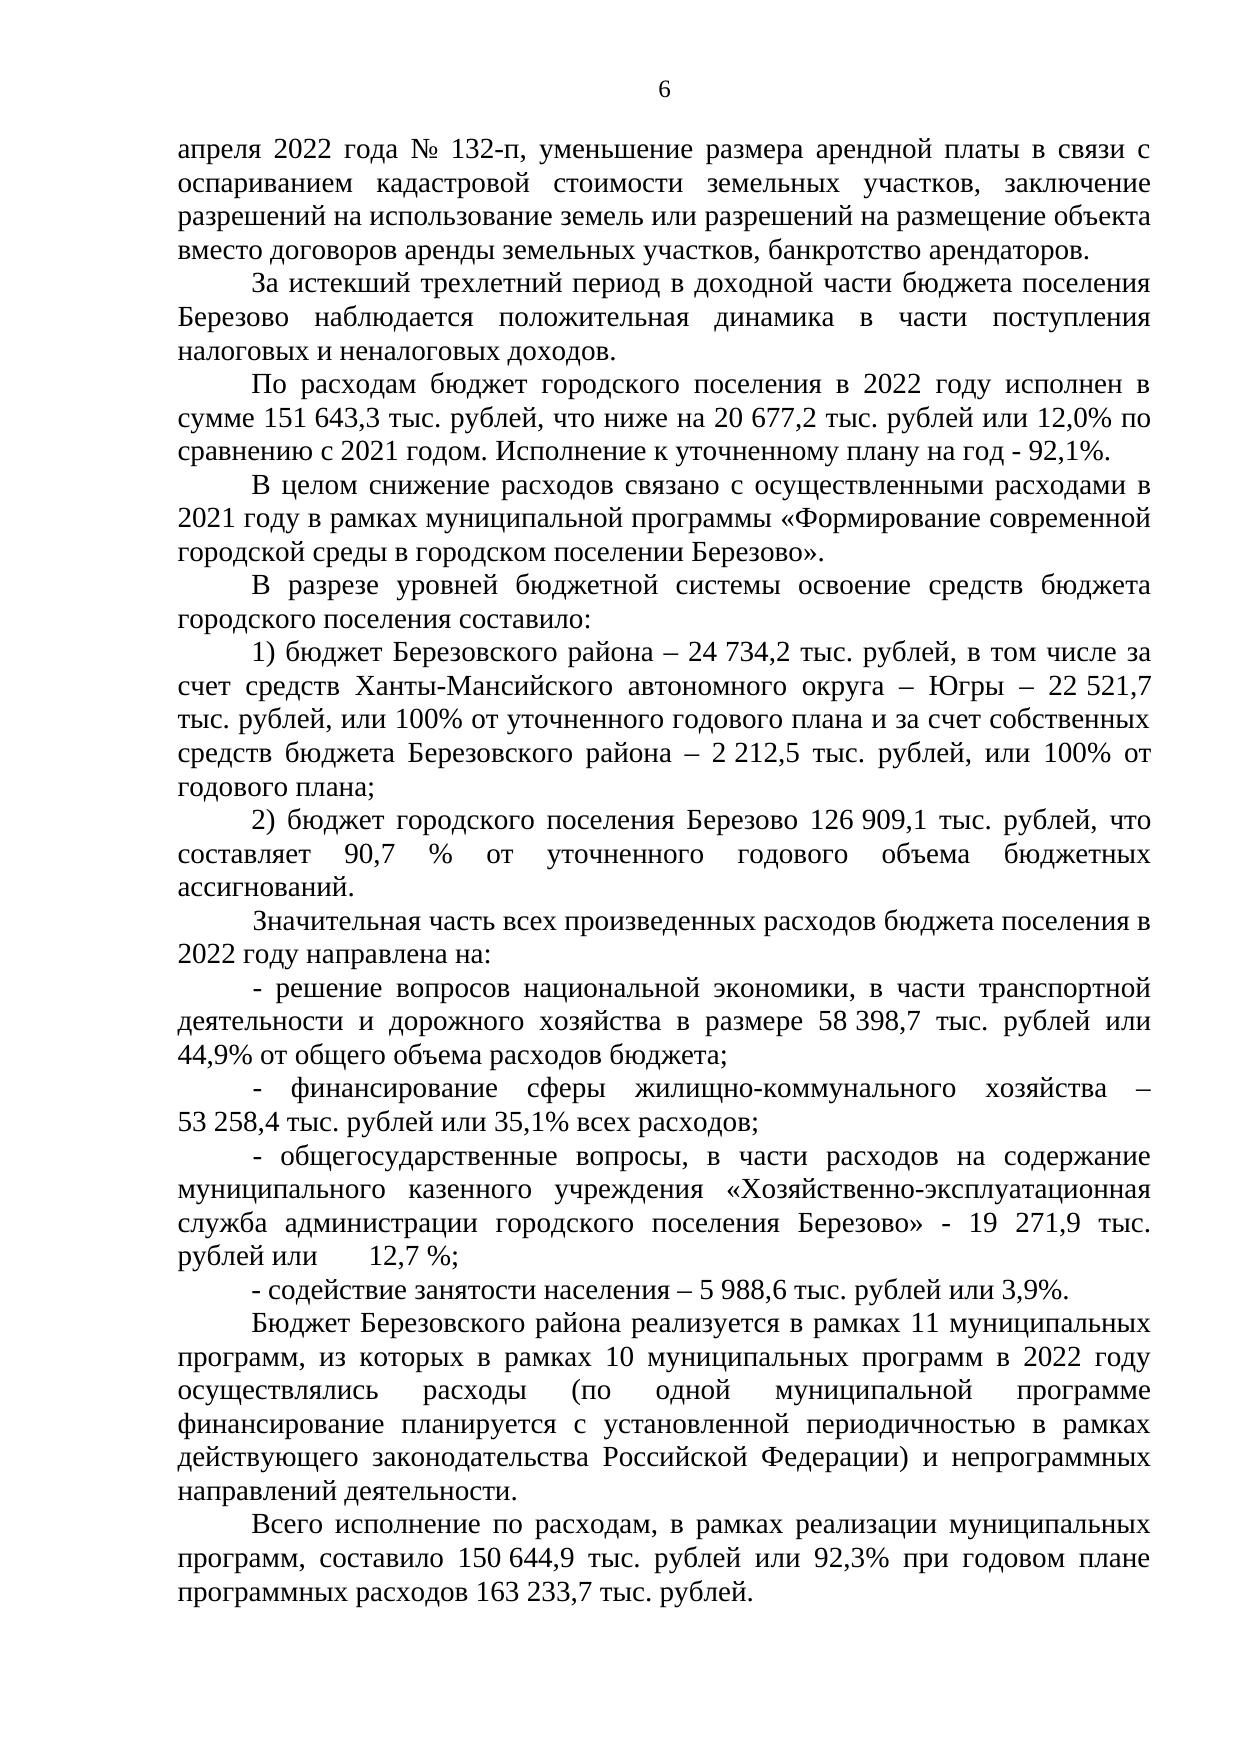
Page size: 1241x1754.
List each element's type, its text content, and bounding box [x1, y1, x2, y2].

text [177, 131, 1152, 266]
text - общегосударственные вопросы, в части расходов на содержание муниципального казенного учреждения «Хозяйственно-эксплуатационная служба администрации городского поселения Березово» - 19 271,9 тыс. рублей или 12,7 %; [177, 1138, 1152, 1272]
text В разрезе уровней бюджетной системы освоение средств бюджета городского поселения составило: [177, 567, 1152, 634]
text По расходам бюджет городского поселения в 2022 году исполнен в сумме 151 643,3 тыс. рублей, что ниже на 20 677,2 тыс. рублей или 12,0% по сравнению с 2021 годом. Исполнение к уточненному плану на год - 92,1%. [177, 366, 1152, 467]
text В целом снижение расходов связано с осуществленными расходами в 2021 году в рамках муниципальной программы «Формирование современной городской среды в городском поселении Березово». [177, 467, 1152, 567]
text За истекший трехлетний период в доходной части бюджета поселения Березово наблюдается положительная динамика в части поступления налоговых и неналоговых доходов. [177, 266, 1152, 366]
text Значительная часть всех произведенных расходов бюджета поселения в 2022 году направлена на: [177, 903, 1152, 970]
text Бюджет Березовского района реализуется в рамках 11 муниципальных программ, из которых в рамках 10 муниципальных программ в 2022 году осуществлялись расходы (по одной муниципальной программе финансирование планируется с установленной периодичностью в рамках действующего законодательства Российской Федерации) и непрограммных направлений деятельности. [177, 1305, 1152, 1507]
text - финансирование сферы жилищно-коммунального хозяйства – 53 258,4 тыс. рублей или 35,1% всех расходов; [177, 1071, 1152, 1138]
text Всего исполнение по расходам, в рамках реализации муниципальных программ, составило 150 644,9 тыс. рублей или 92,3% при годовом плане программных расходов 163 233,7 тыс. рублей. [177, 1507, 1152, 1607]
text - содействие занятости населения – 5 988,6 тыс. рублей или 3,9%. [177, 1272, 1152, 1305]
text - решение вопросов национальной экономики, в части транспортной деятельности и дорожного хозяйства в размере 58 398,7 тыс. рублей или 44,9% от общего объема расходов бюджета; [177, 970, 1152, 1071]
text 1) бюджет Березовского района – 24 734,2 тыс. рублей, в том числе за счет средств Ханты-Мансийского автономного округа – Югры – 22 521,7 тыс. рублей, или 100% от уточненного годового плана и за счет собственных средств бюджета Березовского района – 2 212,5 тыс. рублей, или 100% от годового плана; [177, 634, 1152, 802]
text 2) бюджет городского поселения Березово 126 909,1 тыс. рублей, что составляет 90,7 % от уточненного годового объема бюджетных ассигнований. [177, 802, 1152, 903]
